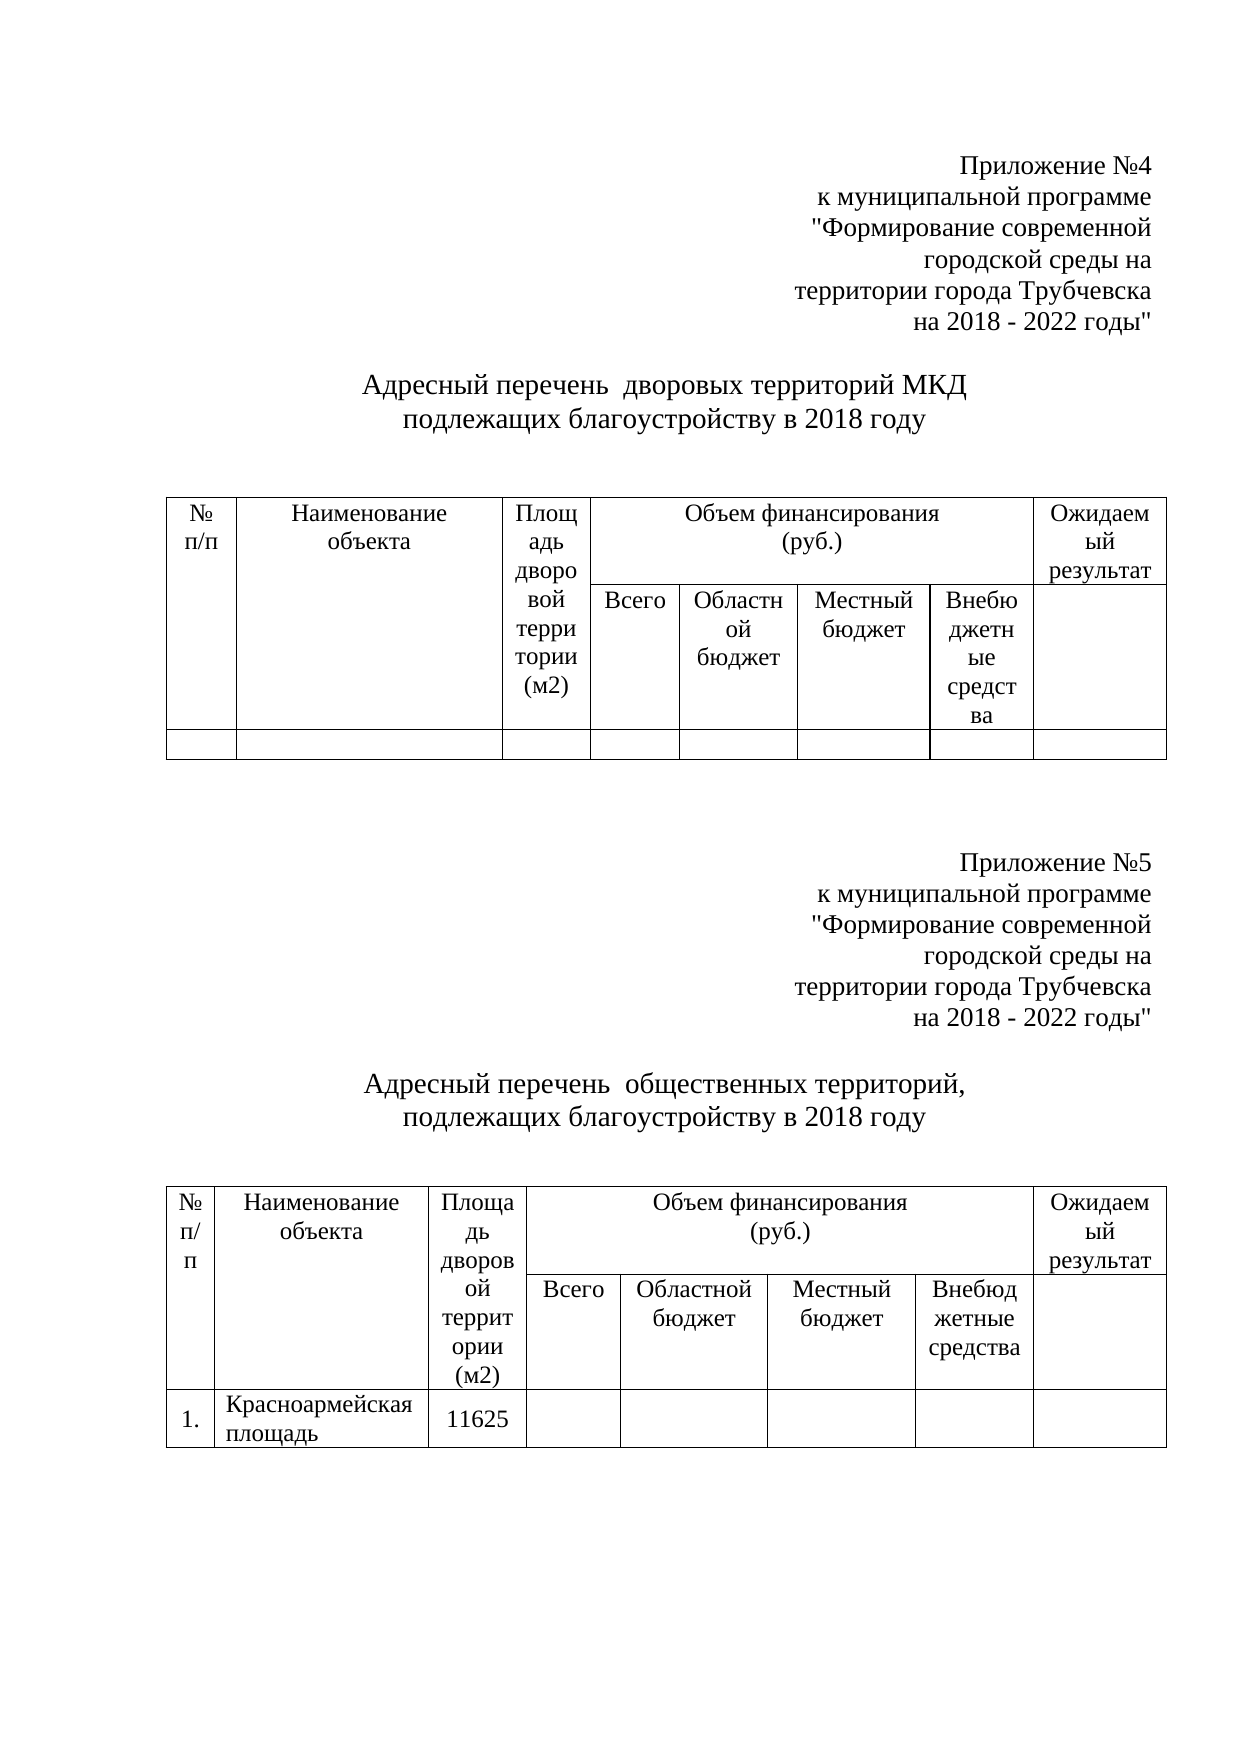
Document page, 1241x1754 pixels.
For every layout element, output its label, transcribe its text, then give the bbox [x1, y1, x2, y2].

table_cell [591, 730, 679, 758]
text к муниципальной программе [177, 877, 1152, 908]
text к муниципальной программе [177, 180, 1152, 212]
text Приложение №4 [177, 149, 1152, 180]
table_cell [1034, 1390, 1166, 1447]
table_cell Красноармейская площадь [215, 1390, 428, 1447]
table_cell 1. [167, 1390, 214, 1447]
text "Формирование современной [177, 908, 1152, 939]
text Адресный перечень общественных территорий, [177, 1066, 1152, 1099]
text Адресный перечень дворовых территорий МКД [177, 367, 1152, 401]
text на 2018 - 2022 годы" [177, 305, 1152, 336]
table_cell Областной бюджет [680, 585, 797, 729]
table_header Площадь дворовой территории (м2) [503, 498, 590, 729]
table_header Площадь дворовой территории (м2) [429, 1187, 526, 1388]
table_header Наименование объекта [237, 498, 502, 729]
table_cell Местный бюджет [768, 1275, 915, 1388]
table_cell Внебюджетные средства [916, 1275, 1033, 1388]
text подлежащих благоустройству в 2018 году [177, 1099, 1152, 1133]
table_cell [503, 730, 590, 758]
table_cell [1034, 1275, 1166, 1388]
table_header № п/п [167, 498, 236, 729]
table_cell Всего [527, 1275, 620, 1388]
table_cell Областной бюджет [621, 1275, 767, 1388]
table_header Ожидаемый результат [1034, 1187, 1166, 1273]
text городской среды на [177, 939, 1152, 970]
table_cell [768, 1390, 915, 1447]
table_header Ожидаемый результат [1034, 498, 1166, 584]
table_header № п/п [167, 1187, 214, 1388]
table_cell [527, 1390, 620, 1447]
text территории города Трубчевска [177, 970, 1152, 1001]
table_cell Всего [591, 585, 679, 729]
table_cell [237, 730, 502, 758]
table_cell [916, 1390, 1033, 1447]
table_cell 11625 [429, 1390, 526, 1447]
table_cell [798, 730, 929, 758]
table_cell [167, 730, 236, 758]
text "Формирование современной [177, 212, 1152, 243]
text Приложение №5 [177, 846, 1152, 877]
text подлежащих благоустройству в 2018 году [177, 401, 1152, 434]
table_cell [680, 730, 797, 758]
table_cell [1034, 585, 1166, 729]
table_header Объем финансирования (руб.) [591, 498, 1033, 584]
table_header Объем финансирования (руб.) [527, 1187, 1033, 1273]
text территории города Трубчевска [177, 274, 1152, 305]
text на 2018 - 2022 годы" [177, 1001, 1152, 1032]
table_cell [621, 1390, 767, 1447]
table_cell [931, 730, 1033, 758]
text городской среды на [177, 243, 1152, 274]
table_cell Местный бюджет [798, 585, 929, 729]
table_cell [1034, 730, 1166, 758]
table_header Наименование объекта [215, 1187, 428, 1388]
table_cell Внебюджетные средства [931, 585, 1033, 729]
